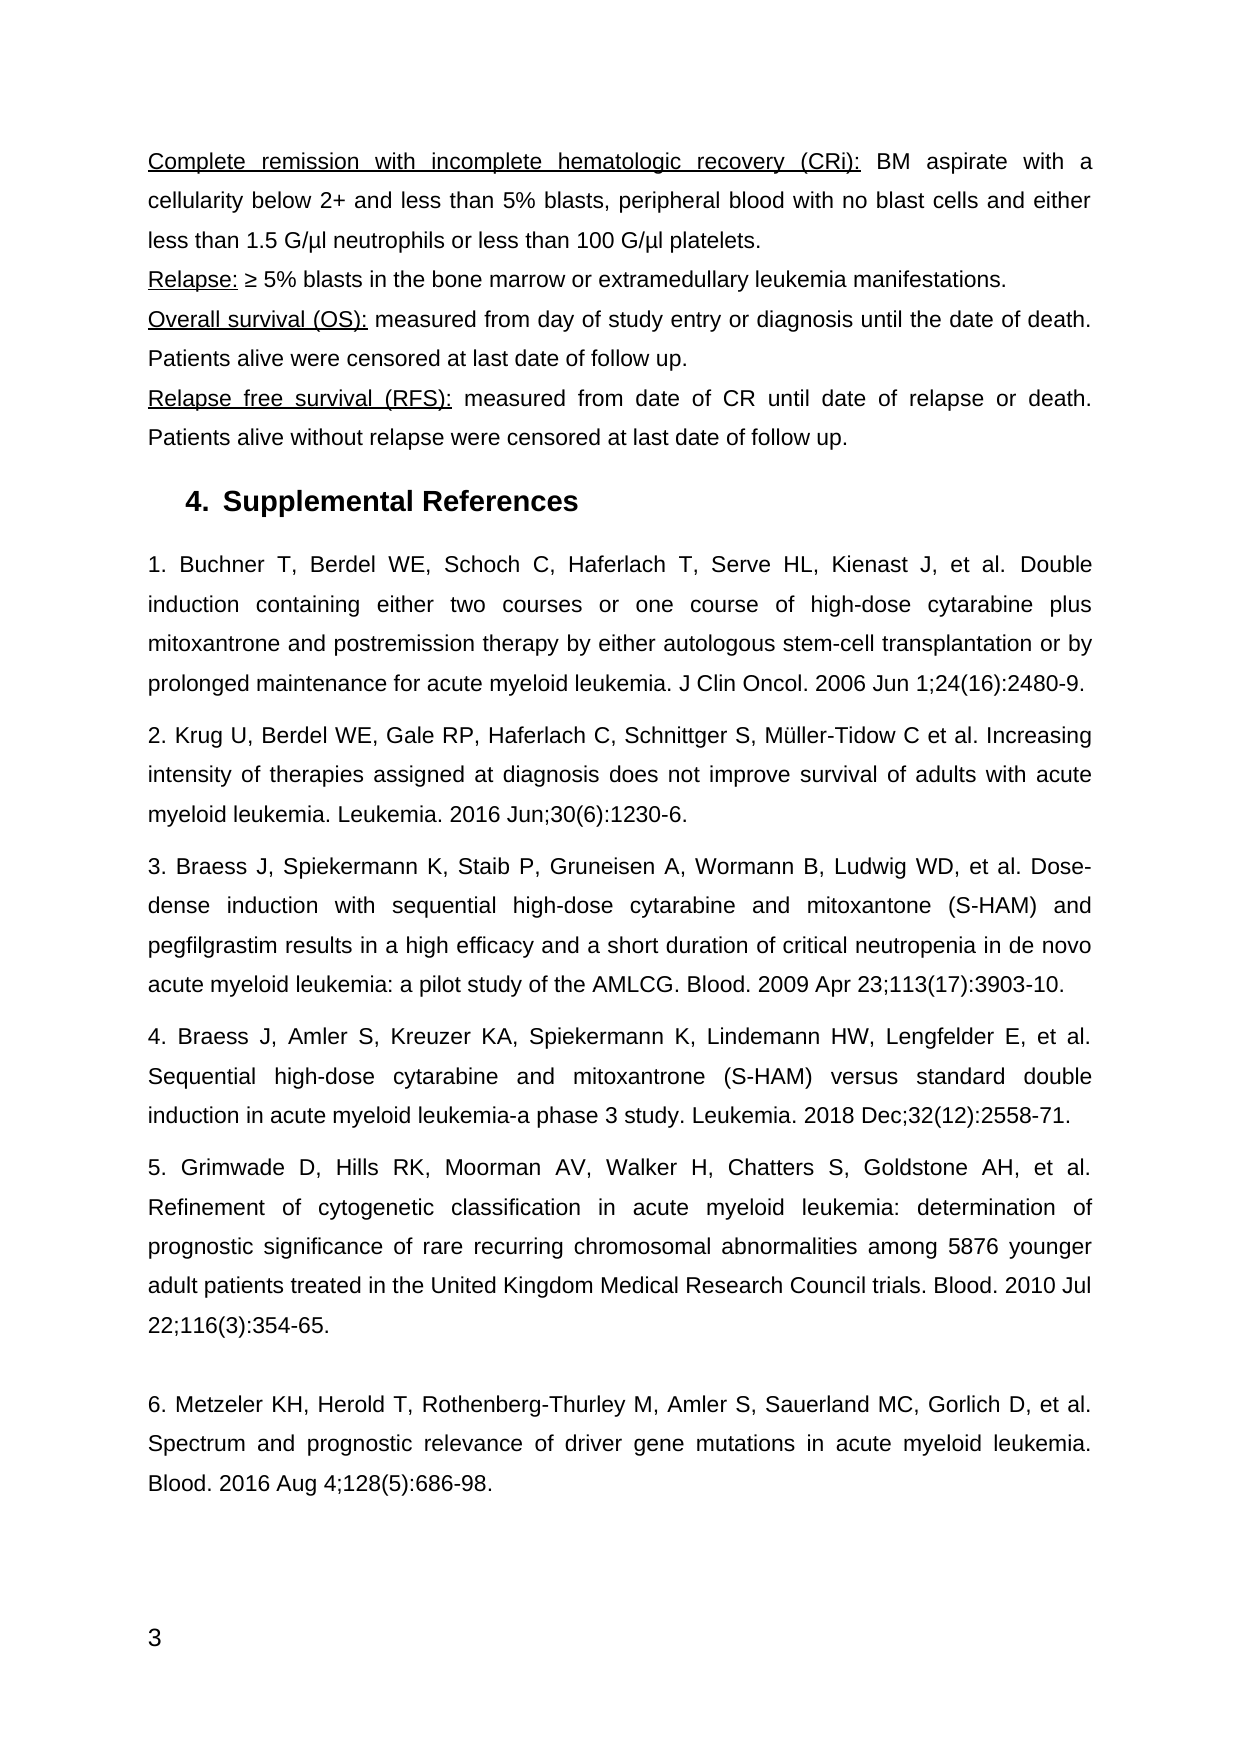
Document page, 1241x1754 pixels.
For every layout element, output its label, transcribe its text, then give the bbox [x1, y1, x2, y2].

text Complete remission with incomplete hematologic recovery (CRi): BM aspirate with a cellularity below 2+ and less than 5% blasts, peripheral blood with no blast cells and either less than 1.5 G/µl neutrophils or less than 100 G/µl platelets. [148, 148, 1093, 253]
subtitle Supplemental References [185, 484, 1093, 518]
text 5. Grimwade D, Hills RK, Moorman AV, Walker H, Chatters S, Goldstone AH, et al. Refinement of cytogenetic classification in acute myeloid leukemia: determination of prognostic significance of rare recurring chromosomal abnormalities among 5876 younger adult patients treated in the United Kingdom Medical Research Council trials. Blood. 2010 Jul 22;116(3):354-65. [148, 1154, 1093, 1338]
text 6. Metzeler KH, Herold T, Rothenberg-Thurley M, Amler S, Sauerland MC, Gorlich D, et al. Spectrum and prognostic relevance of driver gene mutations in acute myeloid leukemia. Blood. 2016 Aug 4;128(5):686-98. [148, 1391, 1093, 1496]
text 4. Braess J, Amler S, Kreuzer KA, Spiekermann K, Lindemann HW, Lengfelder E, et al. Sequential high-dose cytarabine and mitoxantrone (S-HAM) versus standard double induction in acute myeloid leukemia-a phase 3 study. Leukemia. 2018 Dec;32(12):2558-71. [148, 1023, 1093, 1128]
text 3. Braess J, Spiekermann K, Staib P, Gruneisen A, Wormann B, Ludwig WD, et al. Dose-dense induction with sequential high-dose cytarabine and mitoxantone (S-HAM) and pegfilgrastim results in a high efficacy and a short duration of critical neutropenia in de novo acute myeloid leukemia: a pilot study of the AMLCG. Blood. 2009 Apr 23;113(17):3903-10. [148, 853, 1093, 997]
text 1. Buchner T, Berdel WE, Schoch C, Haferlach T, Serve HL, Kienast J, et al. Double induction containing either two courses or one course of high-dose cytarabine plus mitoxantrone and postremission therapy by either autologous stem-cell transplantation or by prolonged maintenance for acute myeloid leukemia. J Clin Oncol. 2006 Jun 1;24(16):2480-9. [148, 551, 1093, 696]
text Overall survival (OS): measured from day of study entry or diagnosis until the date of death. Patients alive were censored at last date of follow up. [148, 306, 1093, 371]
text 2. Krug U, Berdel WE, Gale RP, Haferlach C, Schnittger S, Müller-Tidow C et al. Increasing intensity of therapies assigned at diagnosis does not improve survival of adults with acute myeloid leukemia. Leukemia. 2016 Jun;30(6):1230-6. [148, 722, 1093, 827]
text Relapse: ≥ 5% blasts in the bone marrow or extramedullary leukemia manifestations. [148, 266, 1093, 292]
text Relapse free survival (RFS): measured from date of CR until date of relapse or death. Patients alive without relapse were censored at last date of follow up. [148, 384, 1093, 450]
